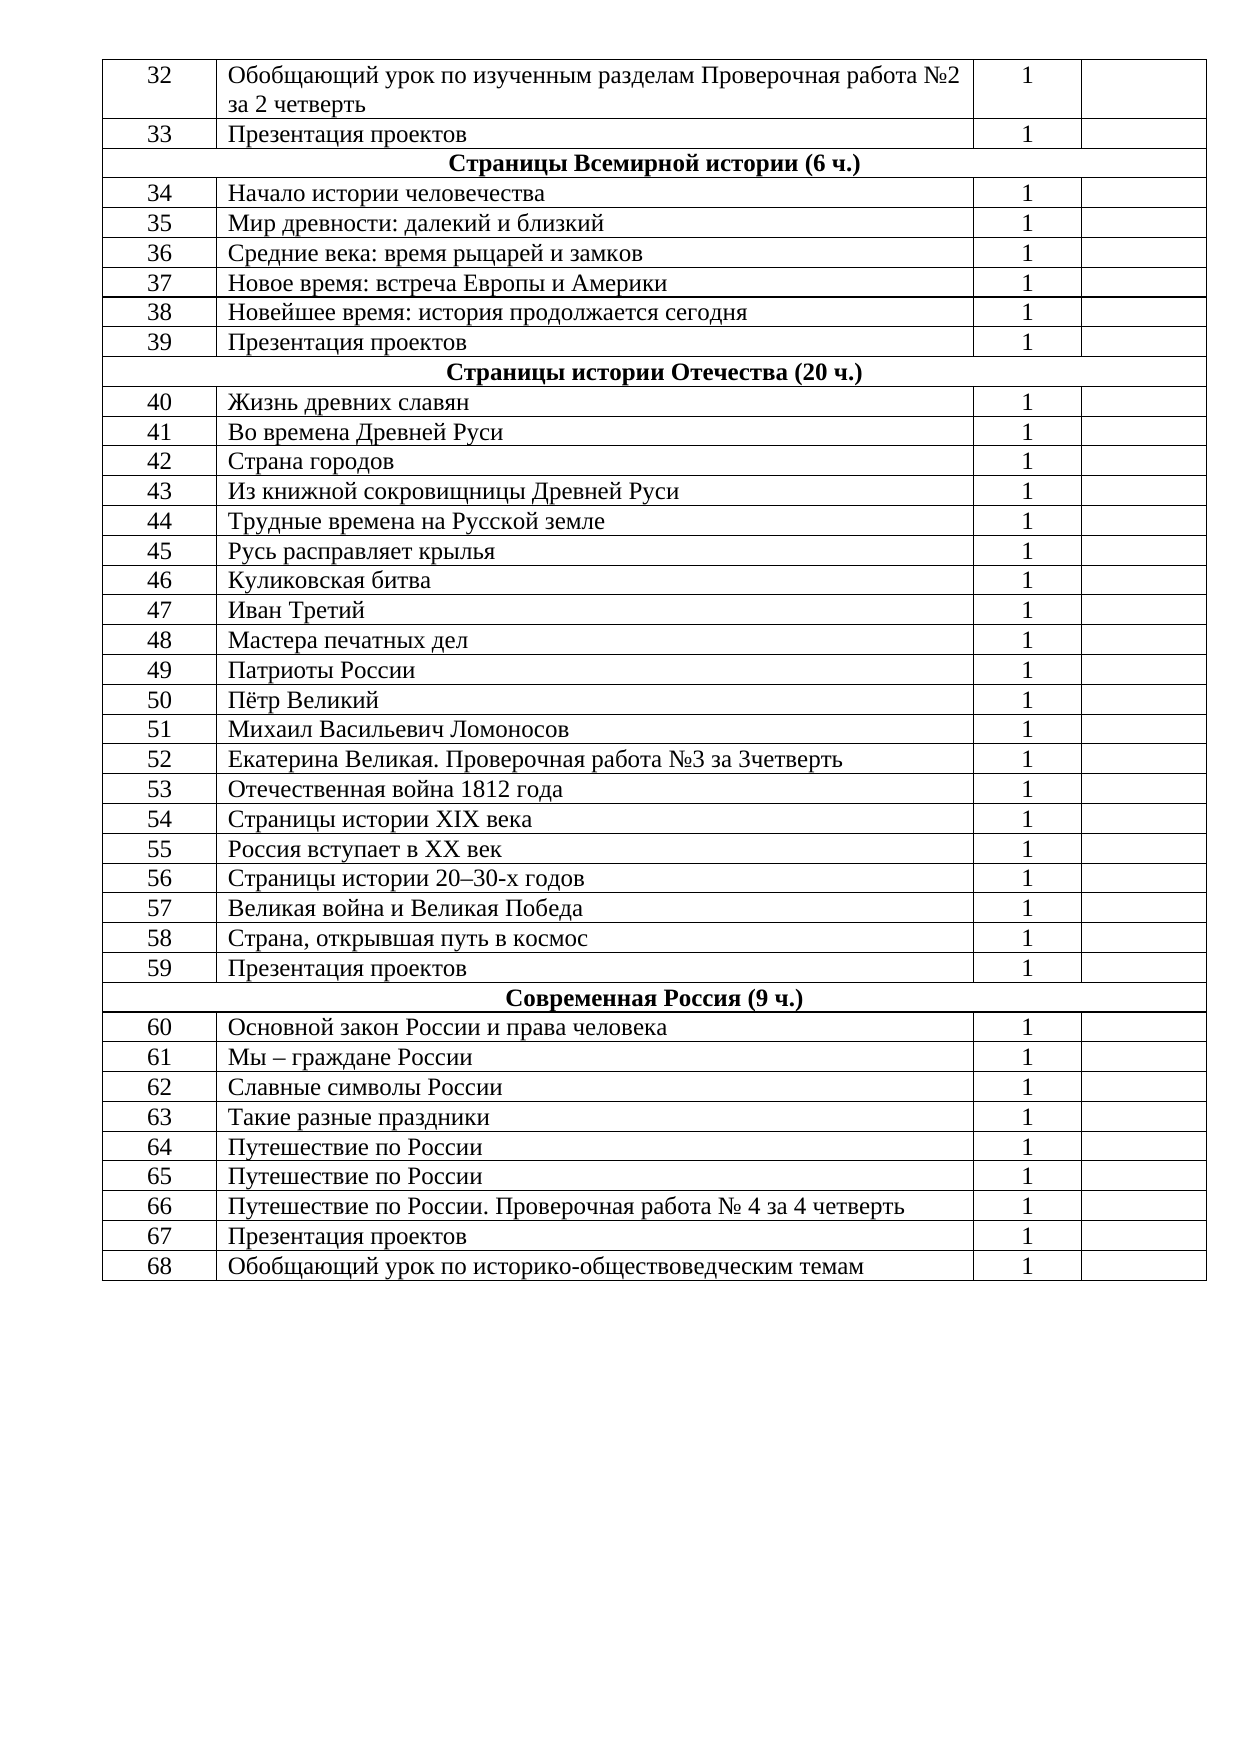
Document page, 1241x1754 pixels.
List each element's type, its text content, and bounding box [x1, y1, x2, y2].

table_cell 41 [103, 417, 216, 445]
table_cell 67 [103, 1221, 216, 1250]
table_cell 68 [103, 1251, 216, 1279]
table_cell Начало истории человечества [217, 178, 973, 207]
table_cell 1 [974, 893, 1081, 922]
table_cell Страницы Всемирной истории (6 ч.) [103, 149, 1206, 177]
table_cell 1 [974, 595, 1081, 624]
table_cell [1082, 655, 1206, 684]
table_cell 1 [974, 1251, 1081, 1279]
table_cell 58 [103, 923, 216, 952]
table_cell 45 [103, 536, 216, 564]
table_cell 1 [974, 60, 1081, 118]
table_cell 1 [974, 268, 1081, 296]
table_cell 1 [974, 1013, 1081, 1041]
table_cell Путешествие по России. Проверочная работа № 4 за 4 четверть [217, 1191, 973, 1220]
table_cell 32 [103, 60, 216, 118]
table_cell [1082, 715, 1206, 743]
table_cell 54 [103, 804, 216, 833]
table_cell 1 [974, 715, 1081, 743]
table_cell Современная Россия (9 ч.) [103, 983, 1206, 1011]
table_cell [1082, 178, 1206, 207]
table_cell Мы – граждане России [217, 1042, 973, 1071]
table_cell [1082, 834, 1206, 862]
table_cell Славные символы России [217, 1072, 973, 1101]
table_cell [1082, 953, 1206, 982]
table_cell 1 [974, 208, 1081, 237]
table_cell 1 [974, 625, 1081, 654]
table_cell 47 [103, 595, 216, 624]
table_cell 1 [974, 1161, 1081, 1190]
table_cell [1082, 595, 1206, 624]
table_cell [1082, 476, 1206, 505]
table_cell [1082, 1102, 1206, 1131]
table_cell 1 [974, 1132, 1081, 1160]
table_cell 60 [103, 1013, 216, 1041]
table_cell 1 [974, 1221, 1081, 1250]
table_cell Страна, открывшая путь в космос [217, 923, 973, 952]
table_cell [1082, 864, 1206, 892]
table_cell [1082, 506, 1206, 535]
table_cell [1082, 685, 1206, 713]
table_cell [1082, 268, 1206, 296]
table_cell 39 [103, 327, 216, 356]
table_cell Презентация проектов [217, 953, 973, 982]
table_cell 62 [103, 1072, 216, 1101]
table_cell 1 [974, 536, 1081, 564]
table_cell 1 [974, 566, 1081, 594]
table_cell Великая война и Великая Победа [217, 893, 973, 922]
table_cell 1 [974, 327, 1081, 356]
table_cell Куликовская битва [217, 566, 973, 594]
table_cell [1082, 1072, 1206, 1101]
table_cell 38 [103, 298, 216, 326]
table_cell 43 [103, 476, 216, 505]
table_cell Презентация проектов [217, 327, 973, 356]
table_cell [1082, 536, 1206, 564]
table_cell Екатерина Великая. Проверочная работа №3 за 3четверть [217, 744, 973, 773]
table_cell 61 [103, 1042, 216, 1071]
table_cell [1082, 625, 1206, 654]
table_cell [1082, 1132, 1206, 1160]
table_cell 1 [974, 1191, 1081, 1220]
table_cell 42 [103, 446, 216, 475]
table_cell 50 [103, 685, 216, 713]
table_cell [1082, 119, 1206, 147]
table_cell Страна городов [217, 446, 973, 475]
table_cell 1 [974, 744, 1081, 773]
table_cell Россия вступает в ХХ век [217, 834, 973, 862]
table_cell Русь расправляет крылья [217, 536, 973, 564]
table_cell Жизнь древних славян [217, 387, 973, 416]
table_cell 51 [103, 715, 216, 743]
table_cell 66 [103, 1191, 216, 1220]
table_cell Новейшее время: история продолжается сегодня [217, 298, 973, 326]
table_cell 48 [103, 625, 216, 654]
table_cell [1082, 417, 1206, 445]
table_cell 1 [974, 387, 1081, 416]
table_cell 1 [974, 446, 1081, 475]
table_cell Страницы истории XIX века [217, 804, 973, 833]
table_cell 1 [974, 1042, 1081, 1071]
table_cell Средние века: время рыцарей и замков [217, 238, 973, 267]
table_cell 1 [974, 655, 1081, 684]
table_cell Трудные времена на Русской земле [217, 506, 973, 535]
table_cell 1 [974, 923, 1081, 952]
table_cell 1 [974, 238, 1081, 267]
table_cell 65 [103, 1161, 216, 1190]
table_cell [1082, 298, 1206, 326]
table_cell 52 [103, 744, 216, 773]
table_cell Путешествие по России [217, 1132, 973, 1160]
table_cell [1082, 923, 1206, 952]
table_cell Во времена Древней Руси [217, 417, 973, 445]
table_cell 1 [974, 685, 1081, 713]
table_cell 1 [974, 1072, 1081, 1101]
table_cell [1082, 1013, 1206, 1041]
table_cell Патриоты России [217, 655, 973, 684]
table_cell [1082, 774, 1206, 803]
table_cell [1082, 1221, 1206, 1250]
table_cell Такие разные праздники [217, 1102, 973, 1131]
table_cell [1082, 208, 1206, 237]
table_cell 53 [103, 774, 216, 803]
table_cell [1082, 1191, 1206, 1220]
table_cell Страницы истории Отечества (20 ч.) [103, 357, 1206, 386]
table_cell 55 [103, 834, 216, 862]
table_cell 1 [974, 1102, 1081, 1131]
table_cell 1 [974, 804, 1081, 833]
table_cell [1082, 893, 1206, 922]
table_cell 44 [103, 506, 216, 535]
table_cell 1 [974, 417, 1081, 445]
table_cell 40 [103, 387, 216, 416]
table_cell 36 [103, 238, 216, 267]
table_cell Новое время: встреча Европы и Америки [217, 268, 973, 296]
table_cell [1082, 387, 1206, 416]
table_cell Обобщающий урок по изученным разделам Проверочная работа №2 за 2 четверть [217, 60, 973, 118]
table_cell 1 [974, 834, 1081, 862]
table_cell 1 [974, 506, 1081, 535]
table_cell [1082, 1251, 1206, 1279]
table_cell [1082, 1161, 1206, 1190]
table_cell [1082, 60, 1206, 118]
table_cell 1 [974, 476, 1081, 505]
table_cell 37 [103, 268, 216, 296]
table_cell Из книжной сокровищницы Древней Руси [217, 476, 973, 505]
table_cell 33 [103, 119, 216, 147]
table_cell Иван Третий [217, 595, 973, 624]
table_cell Презентация проектов [217, 119, 973, 147]
table_cell 57 [103, 893, 216, 922]
table_cell Страницы истории 20–30-х годов [217, 864, 973, 892]
table_cell Обобщающий урок по историко-обществоведческим темам [217, 1251, 973, 1279]
table_cell Пётр Великий [217, 685, 973, 713]
table_cell 63 [103, 1102, 216, 1131]
table_cell Отечественная война 1812 года [217, 774, 973, 803]
table_cell [1082, 238, 1206, 267]
table_cell 1 [974, 178, 1081, 207]
table_cell Мир древности: далекий и близкий [217, 208, 973, 237]
table_cell [1082, 446, 1206, 475]
table_cell [1082, 1042, 1206, 1071]
table_cell [1082, 804, 1206, 833]
table_cell 46 [103, 566, 216, 594]
table_cell Мастера печатных дел [217, 625, 973, 654]
table_cell [1082, 744, 1206, 773]
table_cell Презентация проектов [217, 1221, 973, 1250]
table_cell 49 [103, 655, 216, 684]
table_cell 1 [974, 864, 1081, 892]
table_cell 59 [103, 953, 216, 982]
table_cell Михаил Васильевич Ломоносов [217, 715, 973, 743]
table_cell 34 [103, 178, 216, 207]
table_cell 56 [103, 864, 216, 892]
table_cell [1082, 566, 1206, 594]
table_cell 35 [103, 208, 216, 237]
table_cell 1 [974, 298, 1081, 326]
table_cell 1 [974, 119, 1081, 147]
table_cell Основной закон России и права человека [217, 1013, 973, 1041]
table_cell Путешествие по России [217, 1161, 973, 1190]
table_cell [1082, 327, 1206, 356]
table_cell 1 [974, 774, 1081, 803]
table_cell 64 [103, 1132, 216, 1160]
table_cell 1 [974, 953, 1081, 982]
